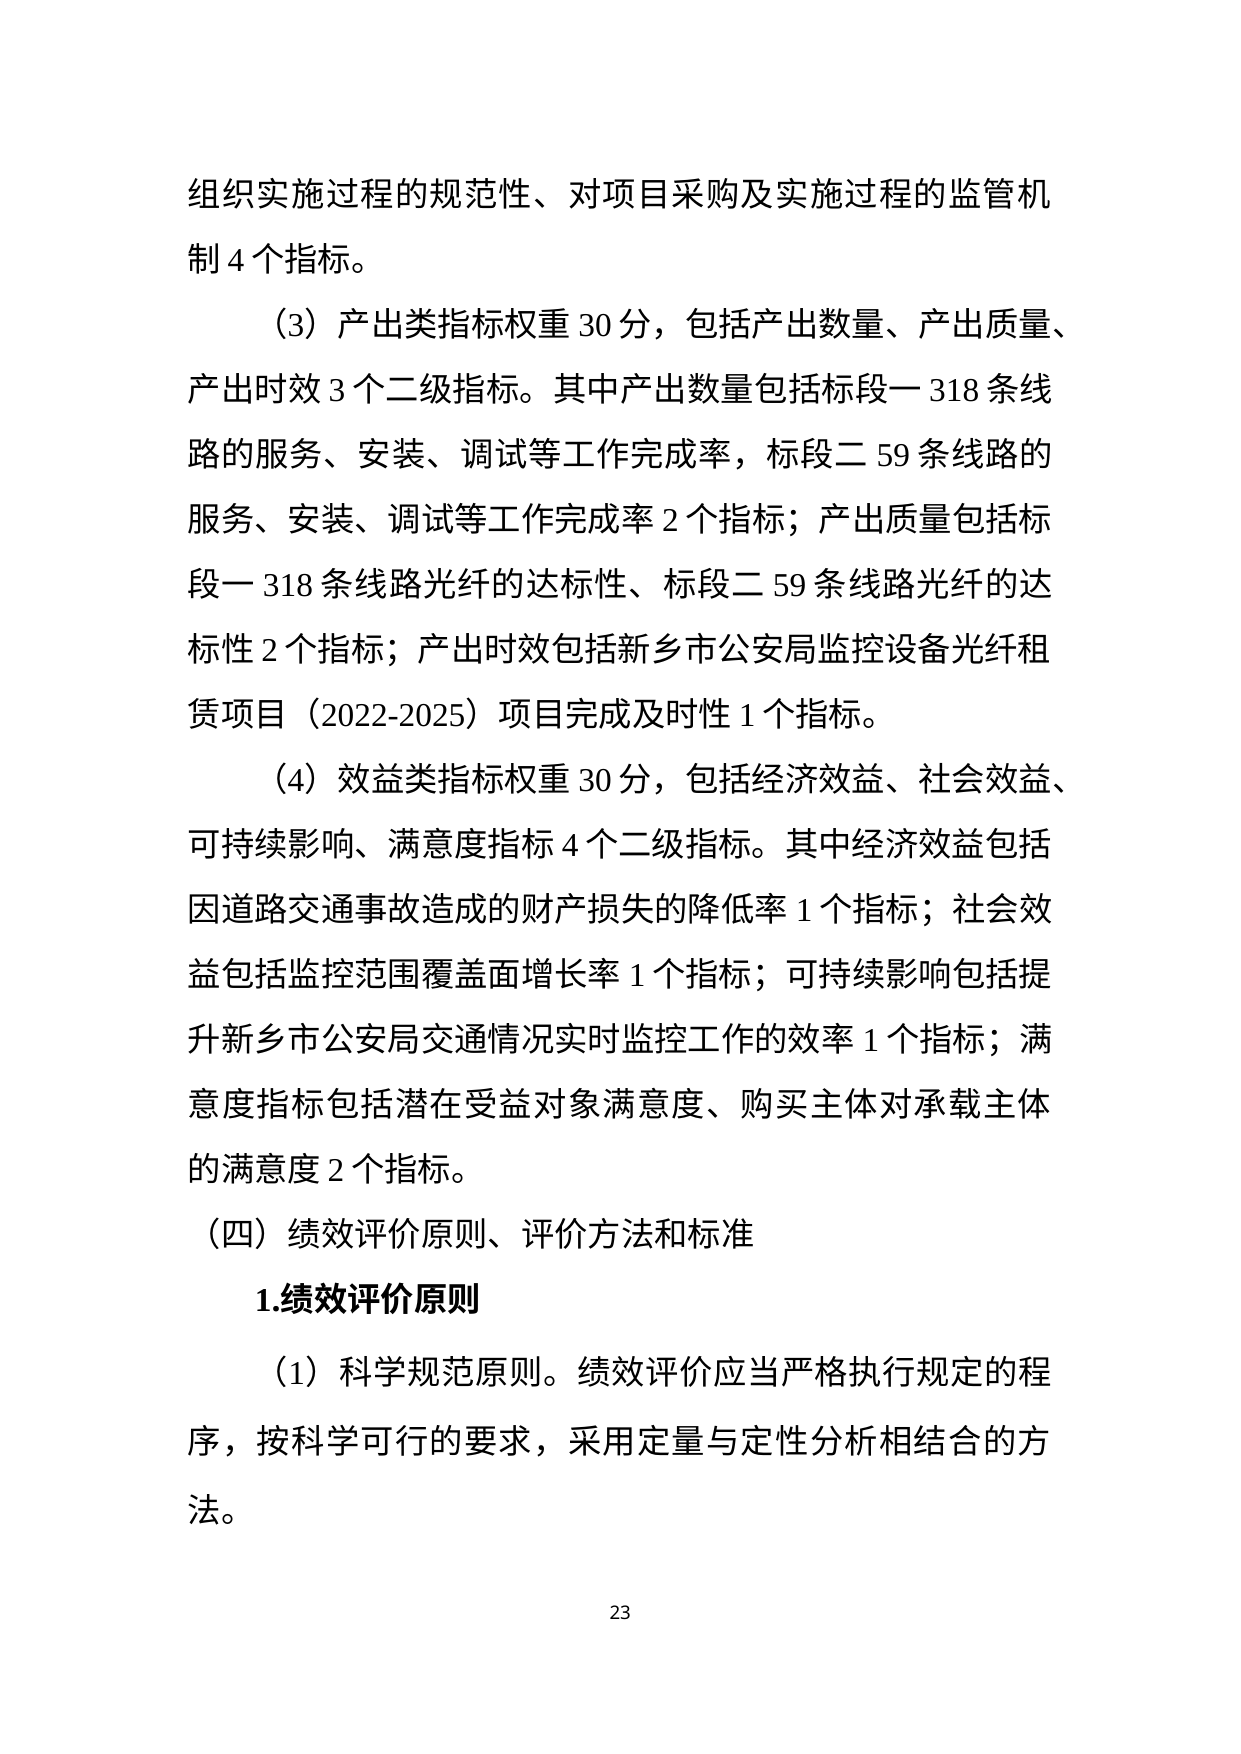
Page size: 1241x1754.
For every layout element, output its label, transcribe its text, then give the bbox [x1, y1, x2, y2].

text （4）效益类指标权重30分，包括经济效益、社会效益、可持续影响、满意度指标4个二级指标。其中经济效益包括因道路交通事故造成的财产损失的降低率1个指标；社会效益包括监控范围覆盖面增长率1个指标；可持续影响包括提升新乡市公安局交通情况实时监控工作的效率1个指标；满意度指标包括潜在受益对象满意度、购买主体对承载主体的满意度2个指标。 [187, 745, 1053, 1200]
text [187, 160, 1053, 290]
text （1）科学规范原则。绩效评价应当严格执行规定的程序，按科学可行的要求，采用定量与定性分析相结合的方法。 [187, 1330, 1053, 1536]
text （3）产出类指标权重30分，包括产出数量、产出质量、产出时效3个二级指标。其中产出数量包括标段一318条线路的服务、安装、调试等工作完成率，标段二59条线路的服务、安装、调试等工作完成率2个指标；产出质量包括标段一318条线路光纤的达标性、标段二59条线路光纤的达标性2个指标；产出时效包括新乡市公安局监控设备光纤租赁项目（2022-2025）项目完成及时性1个指标。 [187, 290, 1053, 745]
text 1.绩效评价原则 [187, 1265, 1053, 1330]
text （四）绩效评价原则、评价方法和标准 [187, 1200, 1053, 1265]
